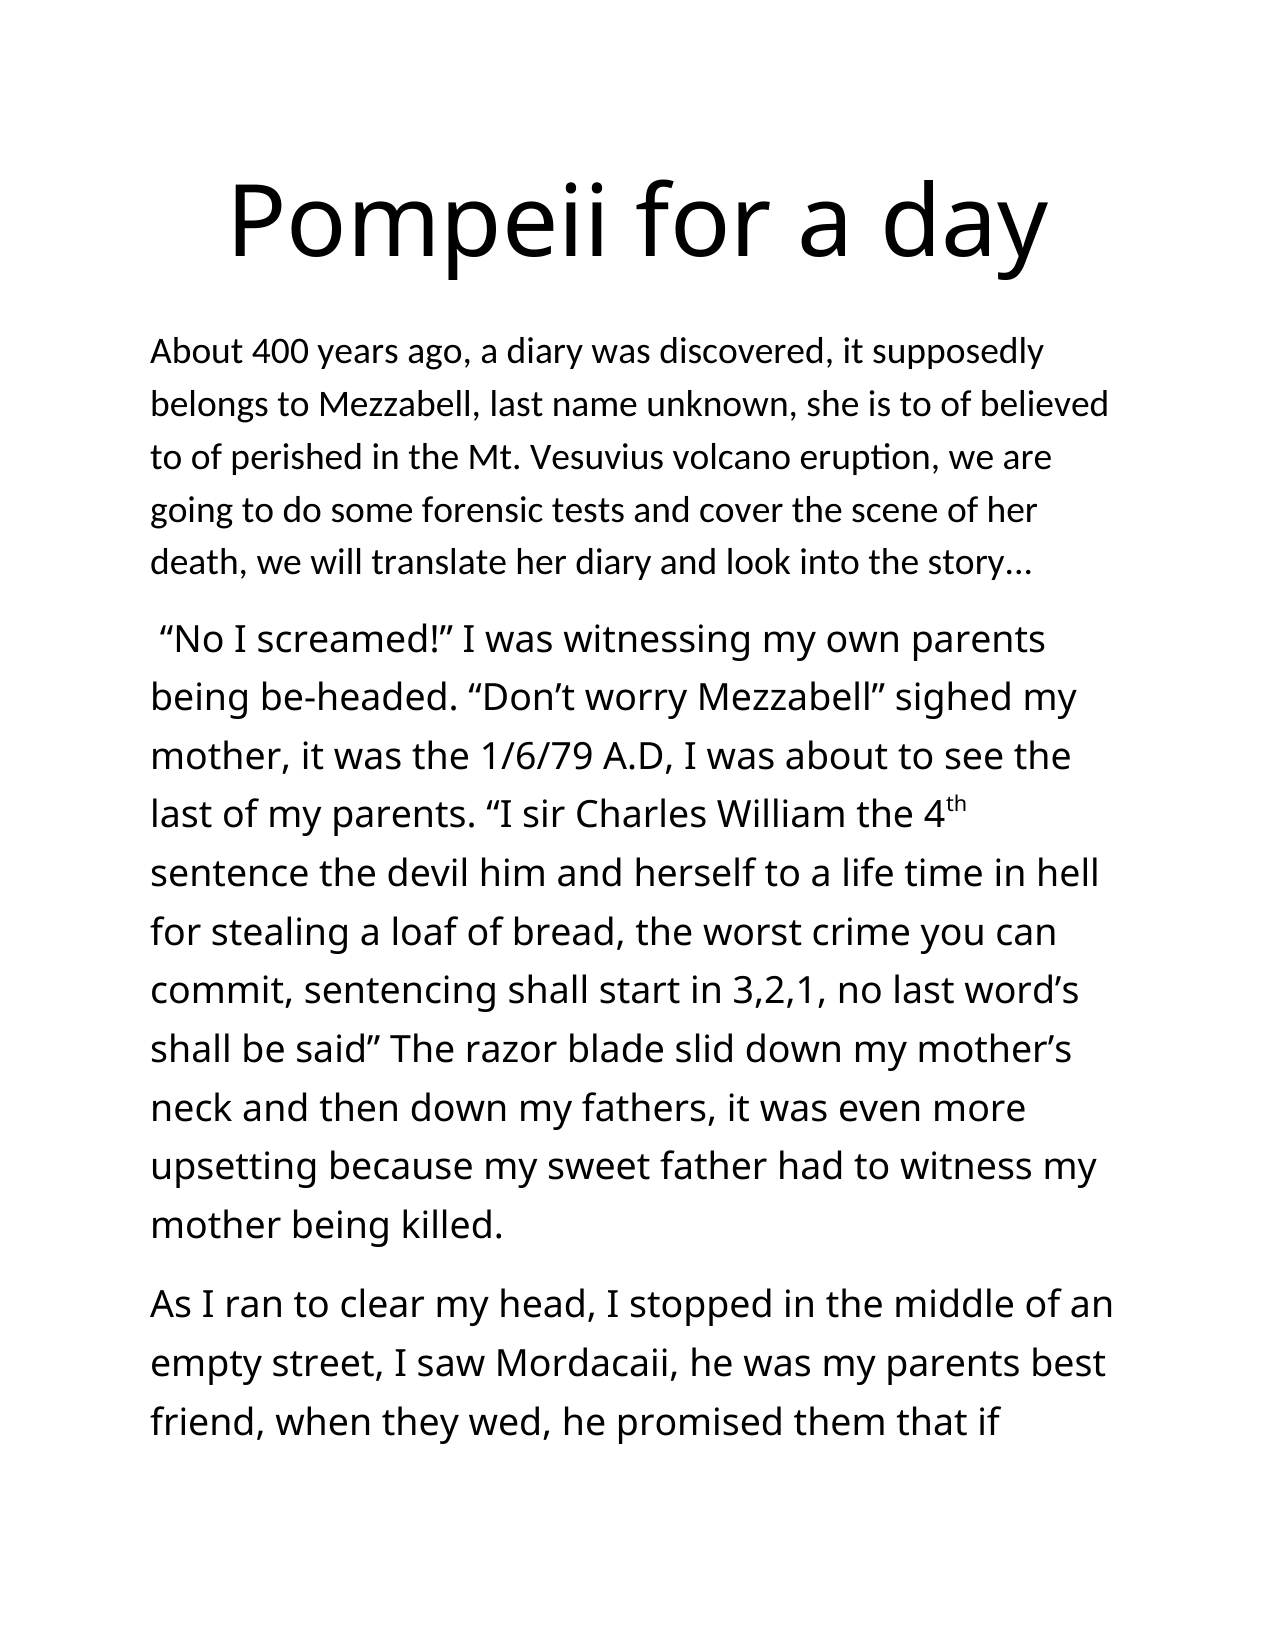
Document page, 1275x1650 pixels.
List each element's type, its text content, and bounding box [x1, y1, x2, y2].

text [150, 1278, 1125, 1446]
text Pompeii for a day [150, 150, 1125, 286]
text About 400 years ago, a diary was discovered, it supposedly belongs to Mezzabell, last name unknown, she is to of believed to of perished in the Mt. Vesuvius volcano eruption, we are going to do some forensic tests and cover the scene of her death, we will translate her diary and look into the story... [150, 327, 1125, 584]
text “No I screamed!” I was witnessing my own parents being be-headed. “Don’t worry Mezzabell” sighed my mother, it was the 1/6/79 A.D, I was about to see the last of my parents. “I sir Charles William the 4th sentence the devil him and herself to a life time in hell for stealing a loaf of bread, the worst crime you can commit, sentencing shall start in 3,2,1, no last word’s shall be said” The razor blade slid down my mother’s neck and then down my fathers, it was even more upsetting because my sweet father had to witness my mother being killed. [150, 612, 1125, 1249]
